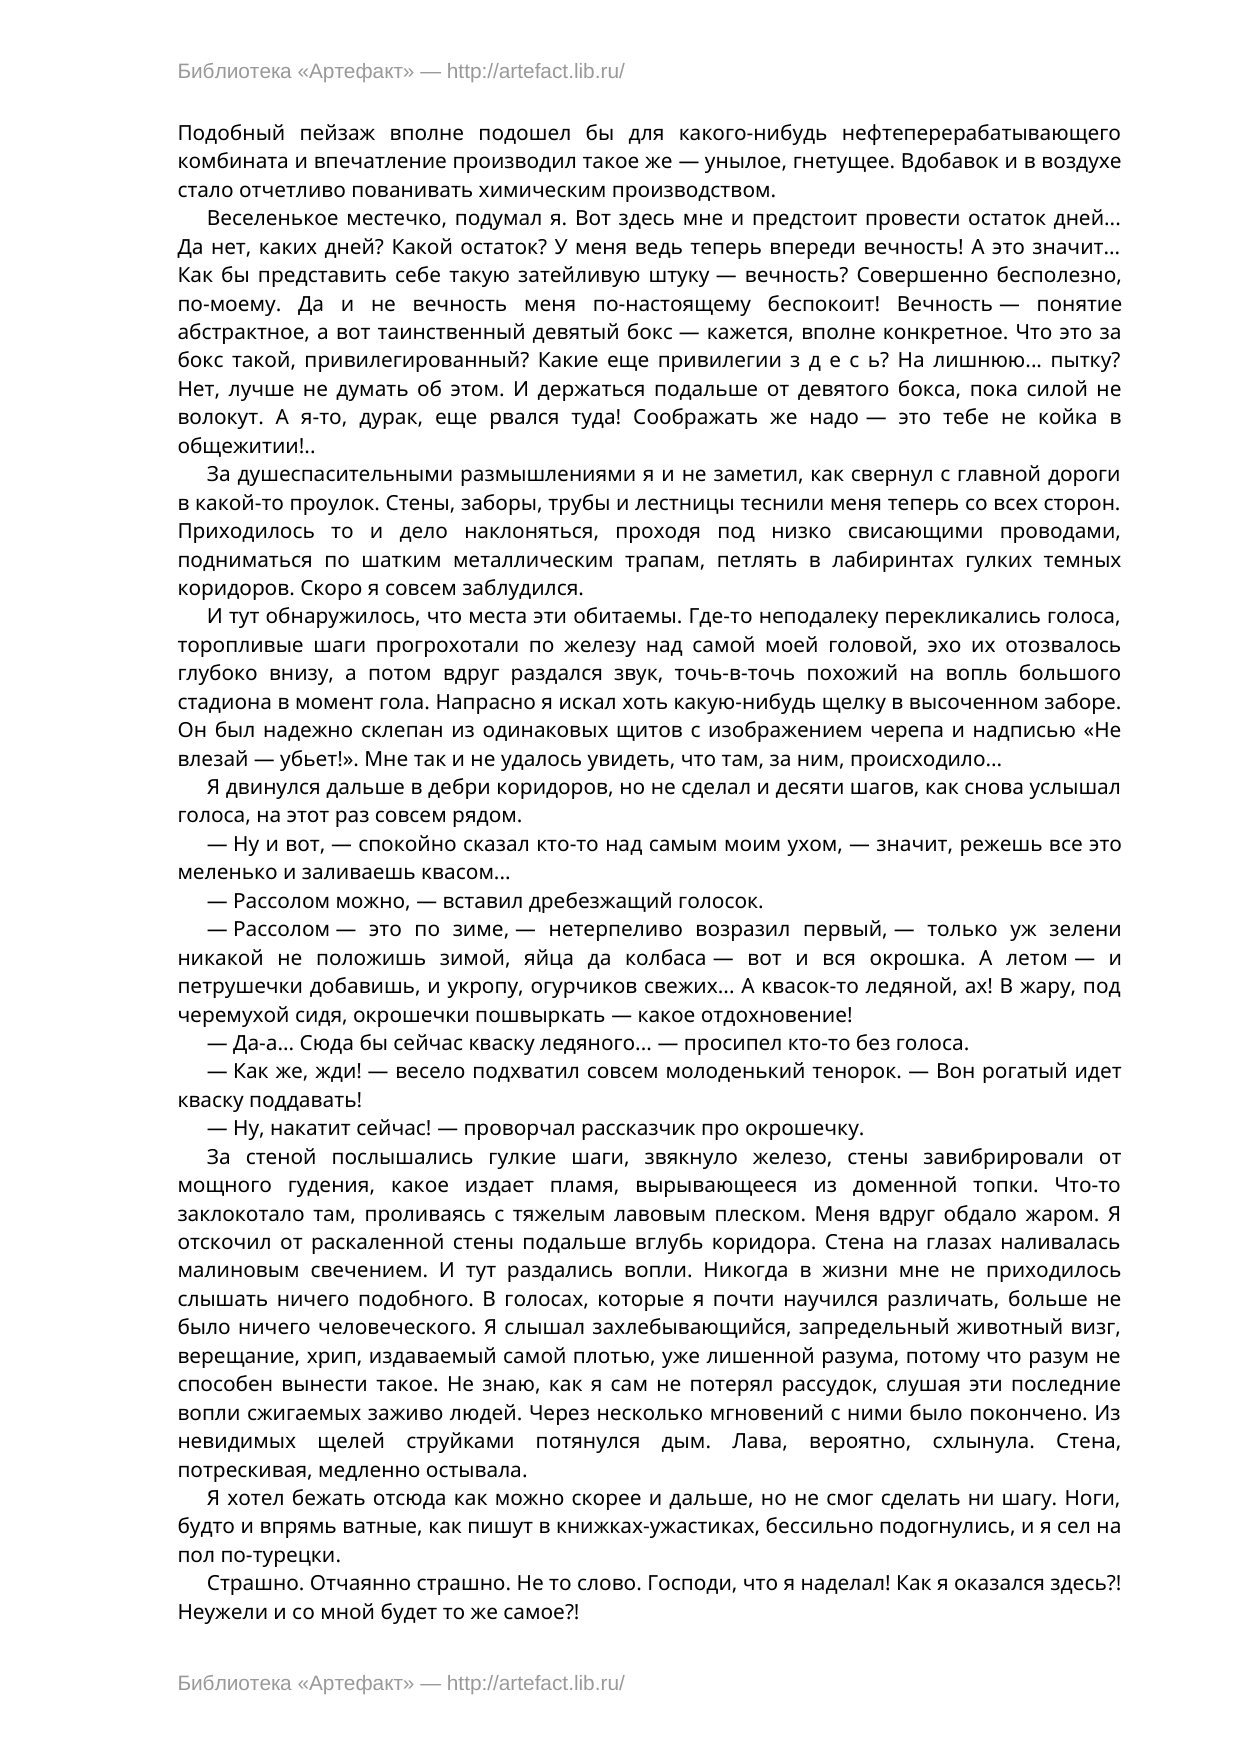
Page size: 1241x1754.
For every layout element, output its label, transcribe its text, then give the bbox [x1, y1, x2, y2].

text — Ну и вот, — спокойно сказал кто-то над самым моим ухом, — значит, режешь все это меленько и заливаешь квасом... [177, 829, 1122, 886]
text — Ну, накатит сейчас! — проворчал рассказчик про окрошечку. [177, 1113, 1122, 1142]
text — Рассолом — это по зиме, — нетерпеливо возразил первый, — только уж зелени никакой не положишь зимой, яйца да колбаса — вот и вся окрошка. А летом — и петрушечки добавишь, и укропу, огурчиков свежих... А квасок-то ледяной, ах! В жару, под черемухой сидя, окрошечки пошвыркать — какое отдохновение! [177, 914, 1122, 1028]
text — Рассолом можно, — вставил дребезжащий голосок. [177, 886, 1122, 914]
text Веселенькое местечко, подумал я. Вот здесь мне и предстоит провести остаток дней... Да нет, каких дней? Какой остаток? У меня ведь теперь впереди вечность! А это значит... Как бы представить себе такую затейливую штуку — вечность? Совершенно бесполезно, по-моему. Да и не вечность меня по-настоящему беспокоит! Вечность — понятие абстрактное, а вот таинственный девятый бокс — кажется, вполне конкретное. Что это за бокс такой, привилегированный? Какие еще привилегии з д е с ь? На лишнюю... пытку? Нет, лучше не думать об этом. И держаться подальше от девятого бокса, пока силой не волокут. А я-то, дурак, еще рвался туда! Соображать же надо — это тебе не койка в общежитии!.. [177, 203, 1122, 459]
text — Как же, жди! — весело подхватил совсем молоденький тенорок. — Вон рогатый идет кваску поддавать! [177, 1057, 1122, 1113]
text За душеспасительными размышлениями я и не заметил, как свернул с главной дороги в какой-то проулок. Стены, заборы, трубы и лестницы теснили меня теперь со всех сторон. Приходилось то и дело наклоняться, проходя под низко свисающими проводами, подниматься по шатким металлическим трапам, петлять в лабиринтах гулких темных коридоров. Скоро я совсем заблудился. [177, 459, 1122, 602]
text — Да-а... Сюда бы сейчас кваску ледяного... — просипел кто-то без голоса. [177, 1028, 1122, 1057]
text Я двинулся дальше в дебри коридоров, но не сделал и десяти шагов, как снова услышал голоса, на этот раз совсем рядом. [177, 772, 1122, 829]
text Я хотел бежать отсюда как можно скорее и дальше, но не смог сделать ни шагу. Ноги, будто и впрямь ватные, как пишут в книжках-ужастиках, бессильно подогнулись, и я сел на пол по-турецки. [177, 1483, 1122, 1568]
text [177, 118, 1122, 203]
text И тут обнаружилось, что места эти обитаемы. Где-то неподалеку перекликались голоса, торопливые шаги прогрохотали по железу над самой моей головой, эхо их отозвалось глубоко внизу, а потом вдруг раздался звук, точь-в-точь похожий на вопль большого стадиона в момент гола. Напрасно я искал хоть какую-нибудь щелку в высоченном заборе. Он был надежно склепан из одинаковых щитов с изображением черепа и надписью «Не влезай — убьет!». Мне так и не удалось увидеть, что там, за ним, происходило... [177, 602, 1122, 772]
text За стеной послышались гулкие шаги, звякнуло железо, стены завибрировали от мощного гудения, какое издает пламя, вырывающееся из доменной топки. Что-то заклокотало там, проливаясь с тяжелым лавовым плеском. Меня вдруг обдало жаром. Я отскочил от раскаленной стены подальше вглубь коридора. Стена на глазах наливалась малиновым свечением. И тут раздались вопли. Никогда в жизни мне не приходилось слышать ничего подобного. В голосах, которые я почти научился различать, больше не было ничего человеческого. Я слышал захлебывающийся, запредельный животный визг, верещание, хрип, издаваемый самой плотью, уже лишенной разума, потому что разум не способен вынести такое. Не знаю, как я сам не потерял рассудок, слушая эти последние вопли сжигаемых заживо людей. Через несколько мгновений с ними было покончено. Из невидимых щелей струйками потянулся дым. Лава, вероятно, схлынула. Стена, потрескивая, медленно остывала. [177, 1142, 1122, 1483]
text Страшно. Отчаянно страшно. Не то слово. Господи, что я наделал! Как я оказался здесь?! Неужели и со мной будет то же самое?! [177, 1568, 1122, 1625]
